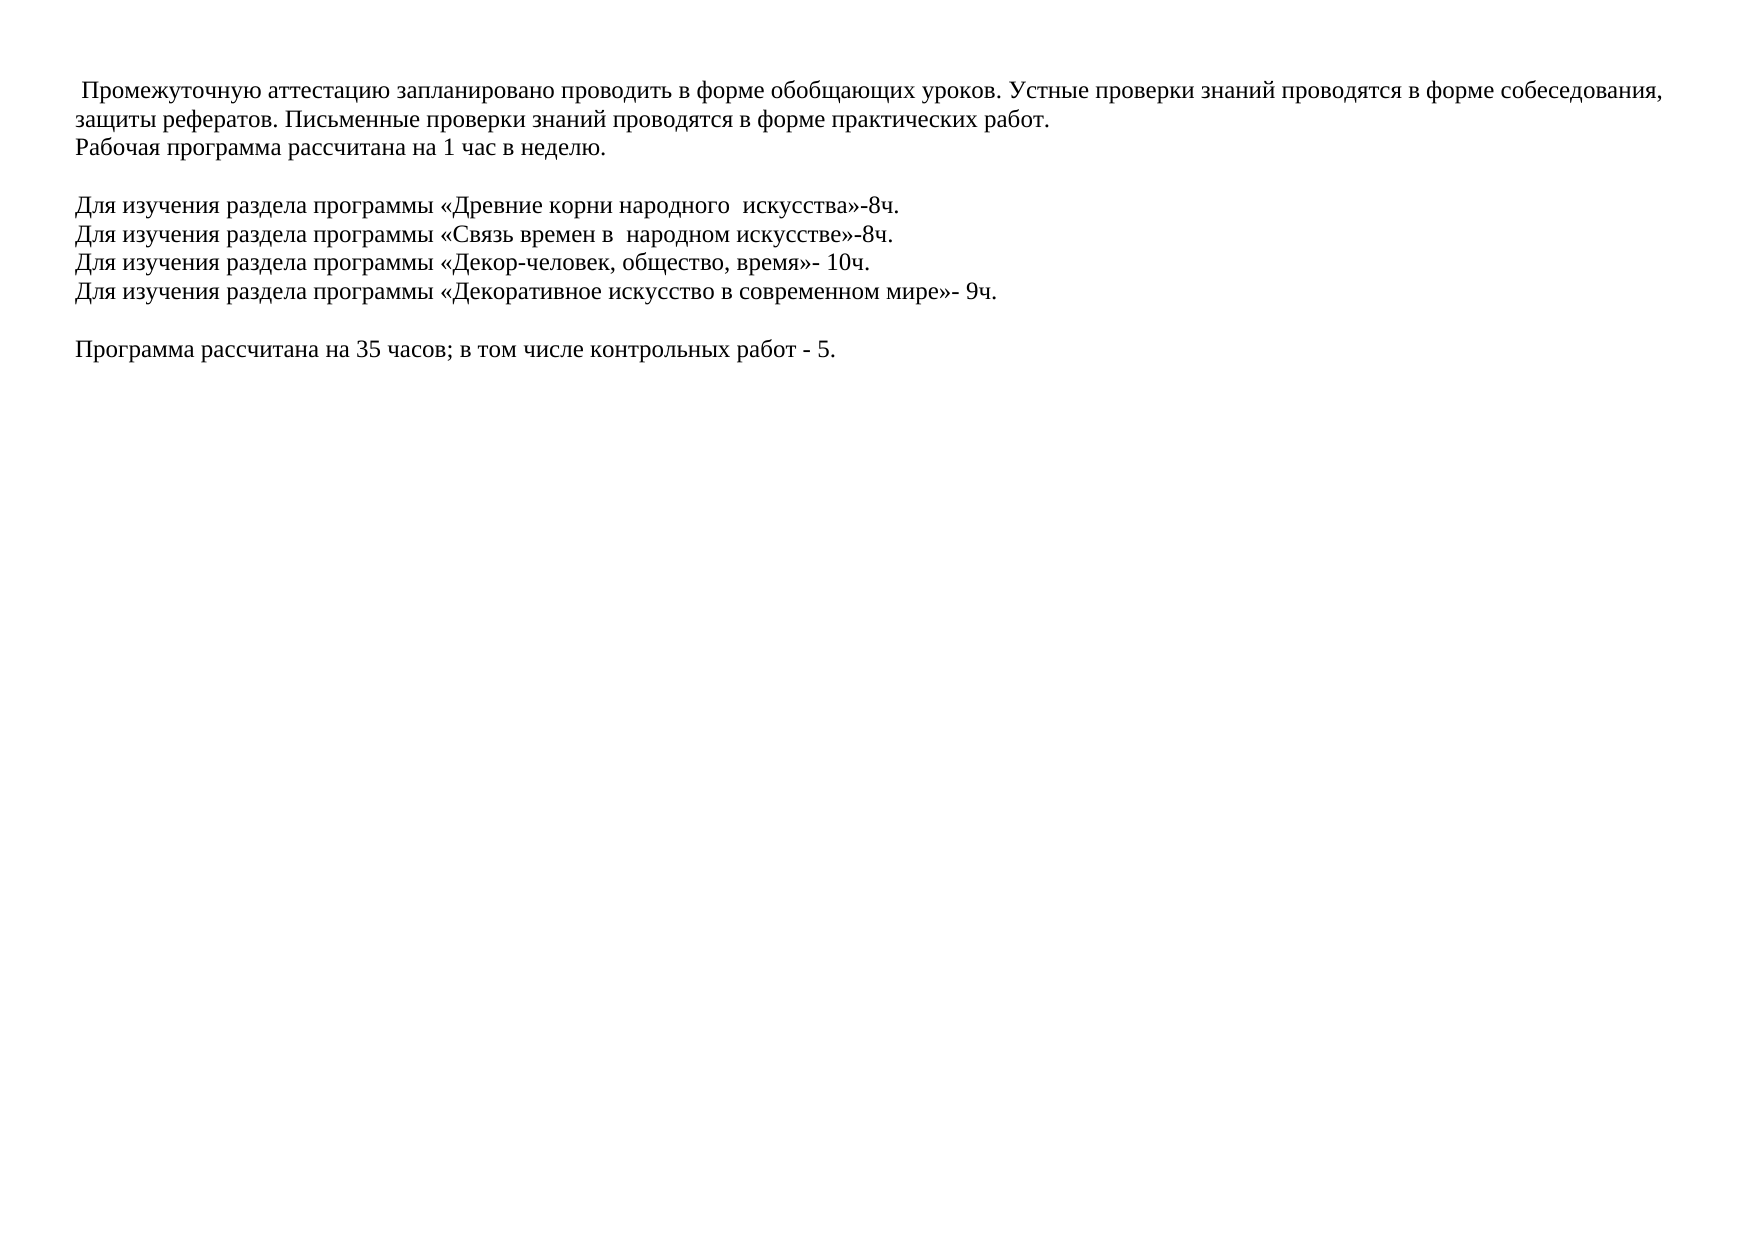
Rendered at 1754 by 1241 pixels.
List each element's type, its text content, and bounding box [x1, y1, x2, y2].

text Для изучения раздела программы «Связь времен в народном искусстве»-8ч. [75, 219, 1679, 247]
text Рабочая программа рассчитана на 1 час в неделю. [75, 132, 1679, 161]
text Программа рассчитана на 35 часов; в том числе контрольных работ - 5. [75, 334, 1679, 362]
text Для изучения раздела программы «Декоративное искусство в современном мире»- 9ч. [75, 276, 1679, 305]
text Для изучения раздела программы «Декор-человек, общество, время»- 10ч. [75, 247, 1679, 276]
text Для изучения раздела программы «Древние корни народного искусства»-8ч. [75, 190, 1679, 219]
text Промежуточную аттестацию запланировано проводить в форме обобщающих уроков. Устные проверки знаний проводятся в форме собеседования, защиты рефератов. Письменные проверки знаний проводятся в форме практических работ. [75, 75, 1679, 132]
